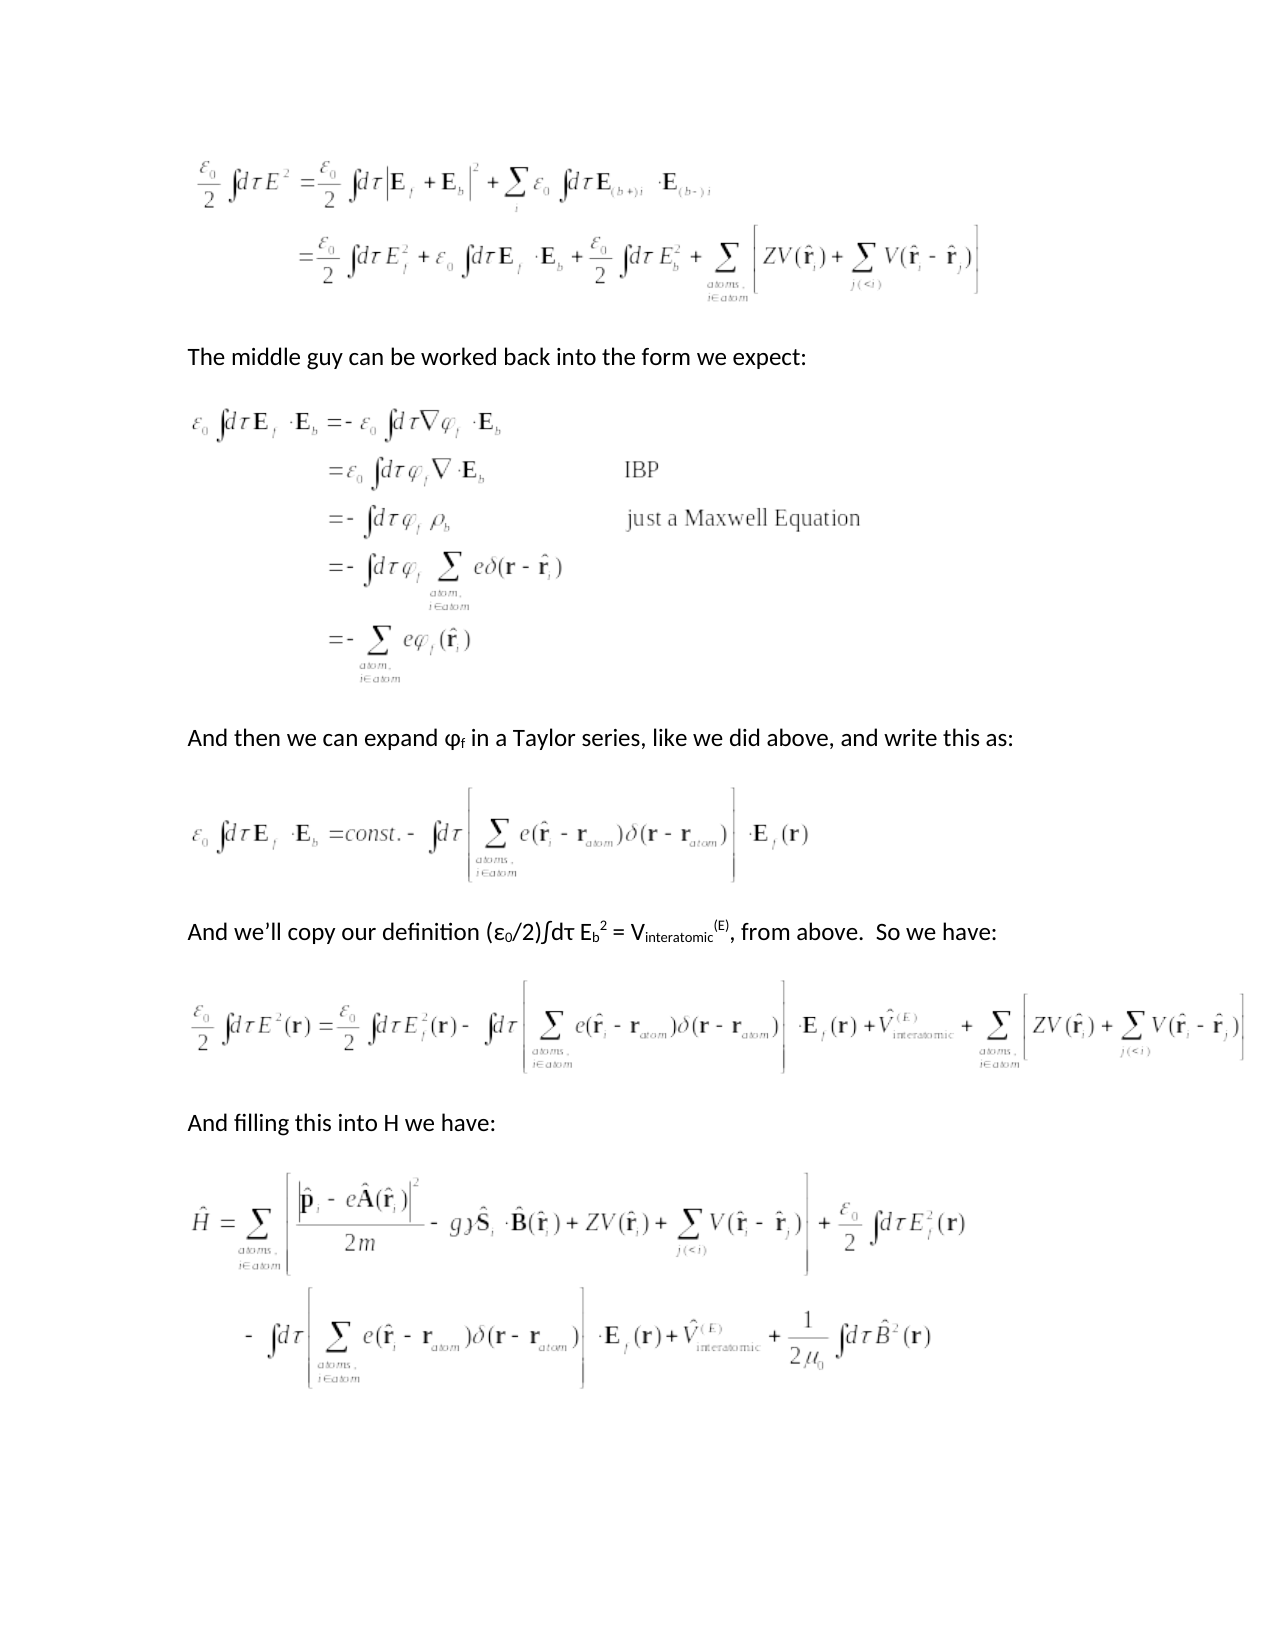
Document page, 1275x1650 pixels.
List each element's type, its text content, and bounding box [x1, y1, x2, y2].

text And then we can expand φf in a Taylor series, like we did above, and write this as: [187, 722, 1087, 753]
text The middle guy can be worked back into the form we expect: [187, 341, 1087, 371]
text And we’ll copy our definition (ε0/2)∫dτ Eb2 = Vinteratomic(E), from above. So we have: [187, 916, 1087, 946]
text And filling this into H we have: [187, 1107, 1087, 1138]
